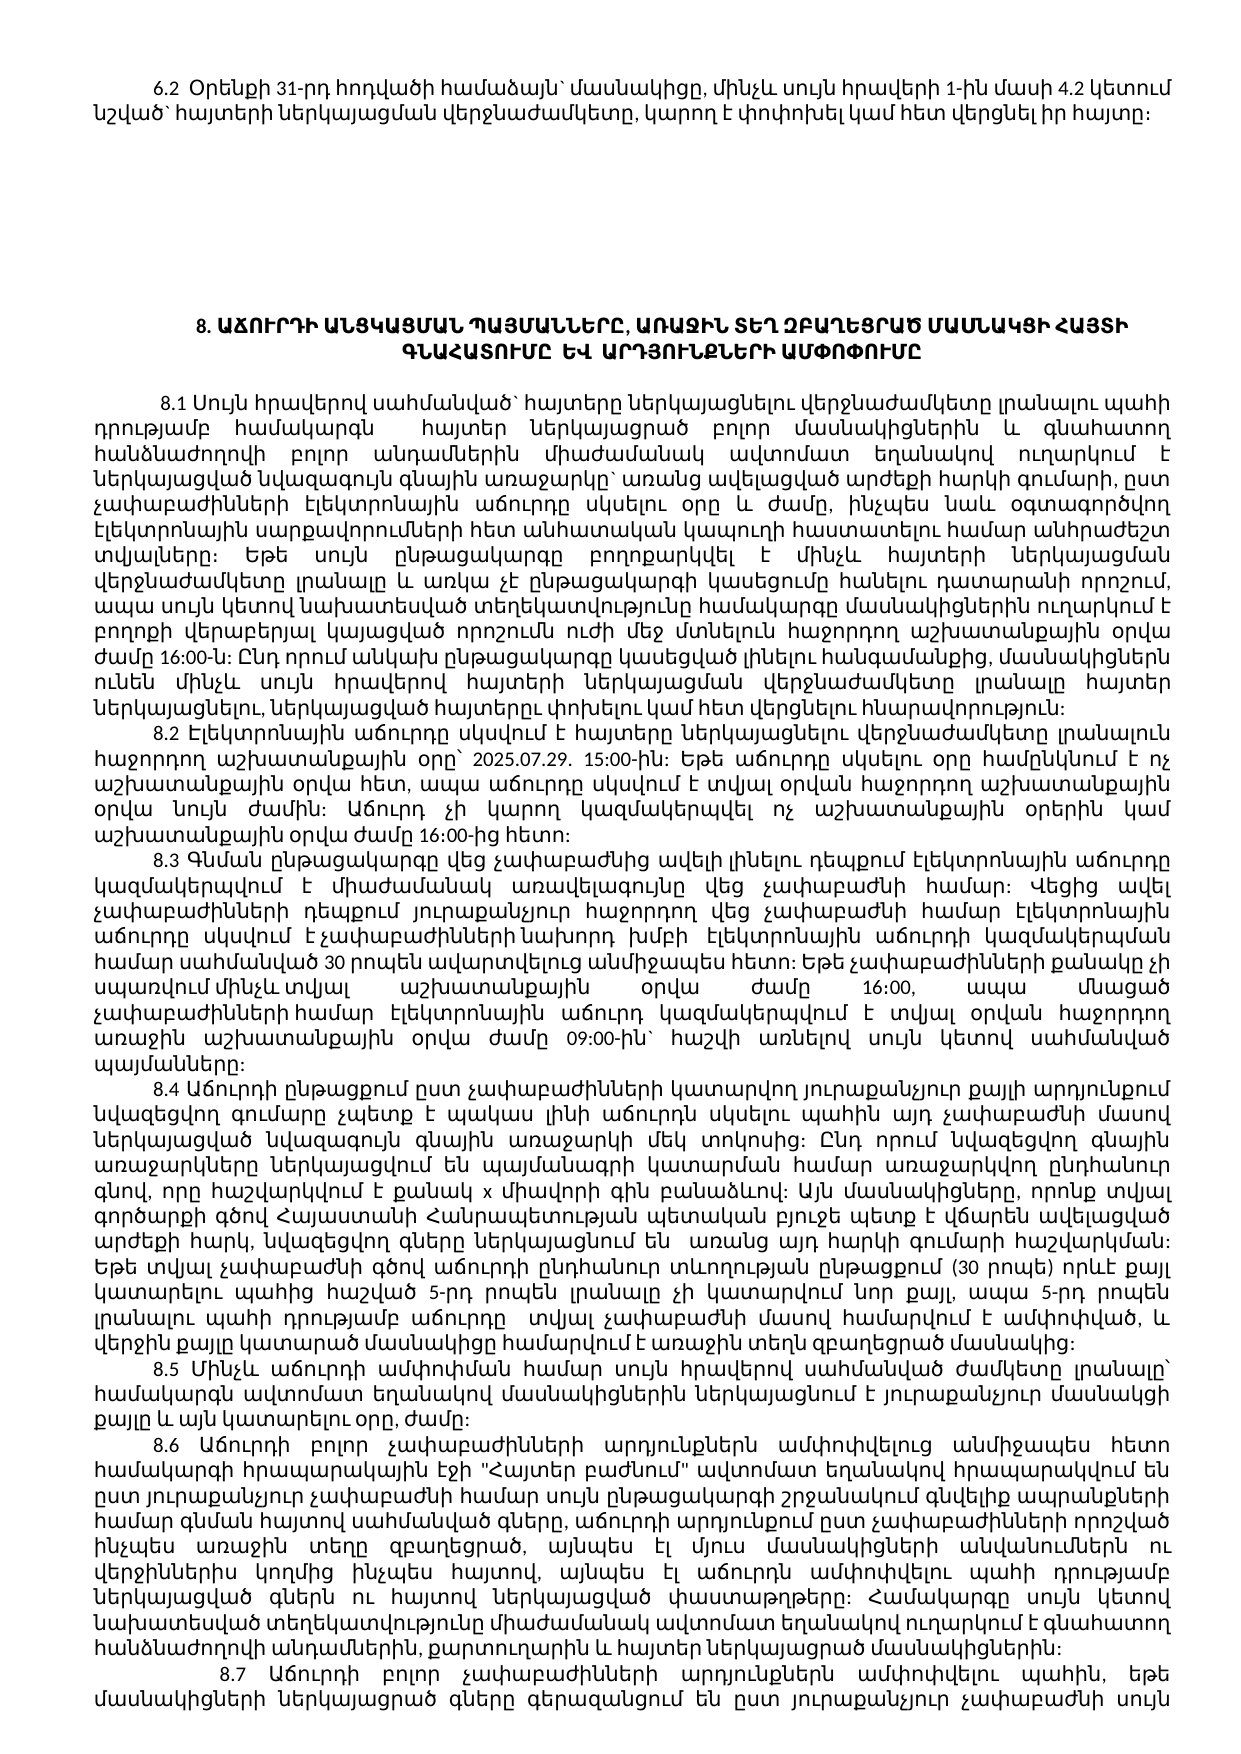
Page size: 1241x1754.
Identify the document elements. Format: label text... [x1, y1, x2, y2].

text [94, 1661, 1171, 1712]
text 8.1 Սույն հրավերով սահմանված` հայտերը ներկայացնելու վերջնաժամկետը լրանալու պահի դրությամբ համակարգն հայտեր ներկայացրած բոլոր մասնակիցներին և գնահատող հանձնաժողովի բոլոր անդամներին միաժամանակ ավտոմատ եղանակով ուղարկում է ներկայացված նվազագույն գնային առաջարկը` առանց ավելացված արժեքի հարկի գումարի, ըստ չափաբաժինների էլեկտրոնային աճուրդը սկսելու օրը և ժամը, ինչպես նաև օգտագործվող էլեկտրոնային սարքավորումների հետ անհատական կապուղի հաստատելու համար անհրաժեշտ տվյալները։ Եթե սույն ընթացակարգը բողոքարկվել է մինչև հայտերի ներկայացման վերջնաժամկետը լրանալը և առկա չէ ընթացակարգի կասեցումը հանելու դատարանի որոշում, ապա սույն կետով նախատեսված տեղեկատվությունը համակարգը մասնակիցներին ուղարկում է բողոքի վերաբերյալ կայացված որոշումն ուժի մեջ մտնելուն հաջորդող աշխատանքային օրվա ժամը 16:00-ն: Ընդ որում անկախ ընթացակարգը կասեցված լինելու հանգամանքից, մասնակիցներն ունեն մինչև սույն հրավերով հայտերի ներկայացման վերջնաժամկետը լրանալը հայտեր ներկայացնելու, ներկայացված հայտերըւ փոխելու կամ հետ վերցնելու հնարավորություն: [94, 390, 1171, 720]
text 8.4 Աճուրդի ընթացքում ըստ չափաբաժինների կատարվող յուրաքանչյուր քայլի արդյունքում նվազեցվող գումարը չպետք է պակաս լինի աճուրդն սկսելու պահին այդ չափաբաժնի մասով ներկայացված նվազագույն գնային առաջարկի մեկ տոկոսից: Ընդ որում նվազեցվող գնային առաջարկները ներկայացվում են պայմանագրի կատարման համար առաջարկվող ընդհանուր գնով, որը հաշվարկվում է քանակ x միավորի գին բանաձևով: Այն մասնակիցները, որոնք տվյալ գործարքի գծով Հայաստանի Հանրապետության պետական բյուջե պետք է վճարեն ավելացված արժեքի հարկ, նվազեցվող գները ներկայացնում են առանց այդ հարկի գումարի հաշվարկման: Եթե տվյալ չափաբաժնի գծով աճուրդի ընդհանուր տևողության ընթացքում (30 րոպե) որևէ քայլ կատարելու պահից հաշված 5-րդ րոպեն լրանալը չի կատարվում նոր քայլ, ապա 5-րդ րոպեն լրանալու պահի դրությամբ աճուրդը տվյալ չափաբաժնի մասով համարվում է ամփոփված, և վերջին քայլը կատարած մասնակիցը համարվում է առաջին տեղն զբաղեցրած մասնակից: [94, 1076, 1171, 1356]
text 6.2 Օրենքի 31-րդ հոդվածի համաձայն` մասնակիցը, մինչև սույն հրավերի 1-ին մասի 4.2 կետում նշված` հայտերի ներկայացման վերջնաժամկետը, կարող է փոփոխել կամ հետ վերցնել իր հայտը։ [94, 75, 1171, 126]
text 8.2 Էլեկտրոնային աճուրդը սկսվում է հայտերը ներկայացնելու վերջնաժամկետը լրանալուն հաջորդող աշխատանքային օրը՝ 2025.07.29. 15:00 -ին: Եթե աճուրդը սկսելու օրը համընկնում է ոչ աշխատանքային օրվա հետ, ապա աճուրդը սկսվում է տվյալ օրվան հաջորդող աշխատանքային օրվա նույն ժամին: Աճուրդ չի կարող կազմակերպվել ոչ աշխատանքային օրերին կամ աշխատանքային օրվա ժամը 16։00-ից հետո: [94, 720, 1171, 847]
text 8.3 Գնման ընթացակարգը վեց չափաբաժնից ավելի լինելու դեպքում էլեկտրոնային աճուրդը կազմակերպվում է միաժամանակ առավելագույնը վեց չափաբաժնի համար: Վեցից ավել չափաբաժինների դեպքում յուրաքանչյուր հաջորդող վեց չափաբաժնի համար էլեկտրոնային աճուրդը սկսվում է չափաբաժինների նախորդ խմբի էլեկտրոնային աճուրդի կազմակերպման համար սահմանված 30 րոպեն ավարտվելուց անմիջապես հետո: Եթե չափաբաժինների քանակը չի սպառվում մինչև տվյալ աշխատանքային օրվա ժամը 16։00, ապա մնացած չափաբաժինների համար էլեկտրոնային աճուրդ կազմակերպվում է տվյալ օրվան հաջորդող առաջին աշխատանքային օրվա ժամը 09:00-ին` հաշվի առնելով սույն կետով սահմանված պայմանները: [94, 847, 1171, 1076]
text 8.5 Մինչև աճուրդի ամփոփման համար սույն հրավերով սահմանված ժամկետը լրանալը՝ համակարգն ավտոմատ եղանակով մասնակիցներին ներկայացնում է յուրաքանչյուր մասնակցի քայլը և այն կատարելու օրը, ժամը: [94, 1356, 1171, 1432]
text ԳՆԱՀԱՏՈՒՄԸ ԵՎ ԱՐԴՅՈՒՆՔՆԵՐԻ ԱՄՓՈՓՈՒՄԸ [94, 339, 1171, 364]
text 8. ԱՃՈՒՐԴԻ ԱՆՑԿԱՑՄԱՆ ՊԱՅՄԱՆՆԵՐԸ, ԱՌԱՋԻՆ ՏԵՂ ԶԲԱՂԵՑՐԱԾ ՄԱՍՆԱԿՑԻ ՀԱՅՏԻ [94, 314, 1171, 339]
text 8.6 Աճուրդի բոլոր չափաբաժինների արդյունքներն ամփոփվելուց անմիջապես հետո համակարգի հրապարակային էջի "Հայտեր բաժնում" ավտոմատ եղանակով հրապարակվում են ըստ յուրաքանչյուր չափաբաժնի համար սույն ընթացակարգի շրջանակում գնվելիք ապրանքների համար գնման հայտով սահմանված գները, աճուրդի արդյունքում ըստ չափաբաժինների որոշված ինչպես առաջին տեղը զբաղեցրած, այնպես էլ մյուս մասնակիցների անվանումներն ու վերջիններիս կողմից ինչպես հայտով, այնպես էլ աճուրդն ամփոփվելու պահի դրությամբ ներկայացված գներն ու հայտով ներկայացված փաստաթղթերը: Համակարգը սույն կետով նախատեսված տեղեկատվությունը միաժամանակ ավտոմատ եղանակով ուղարկում է գնահատող հանձնաժողովի անդամներին, քարտուղարին և հայտեր ներկայացրած մասնակիցներին: [94, 1432, 1171, 1661]
